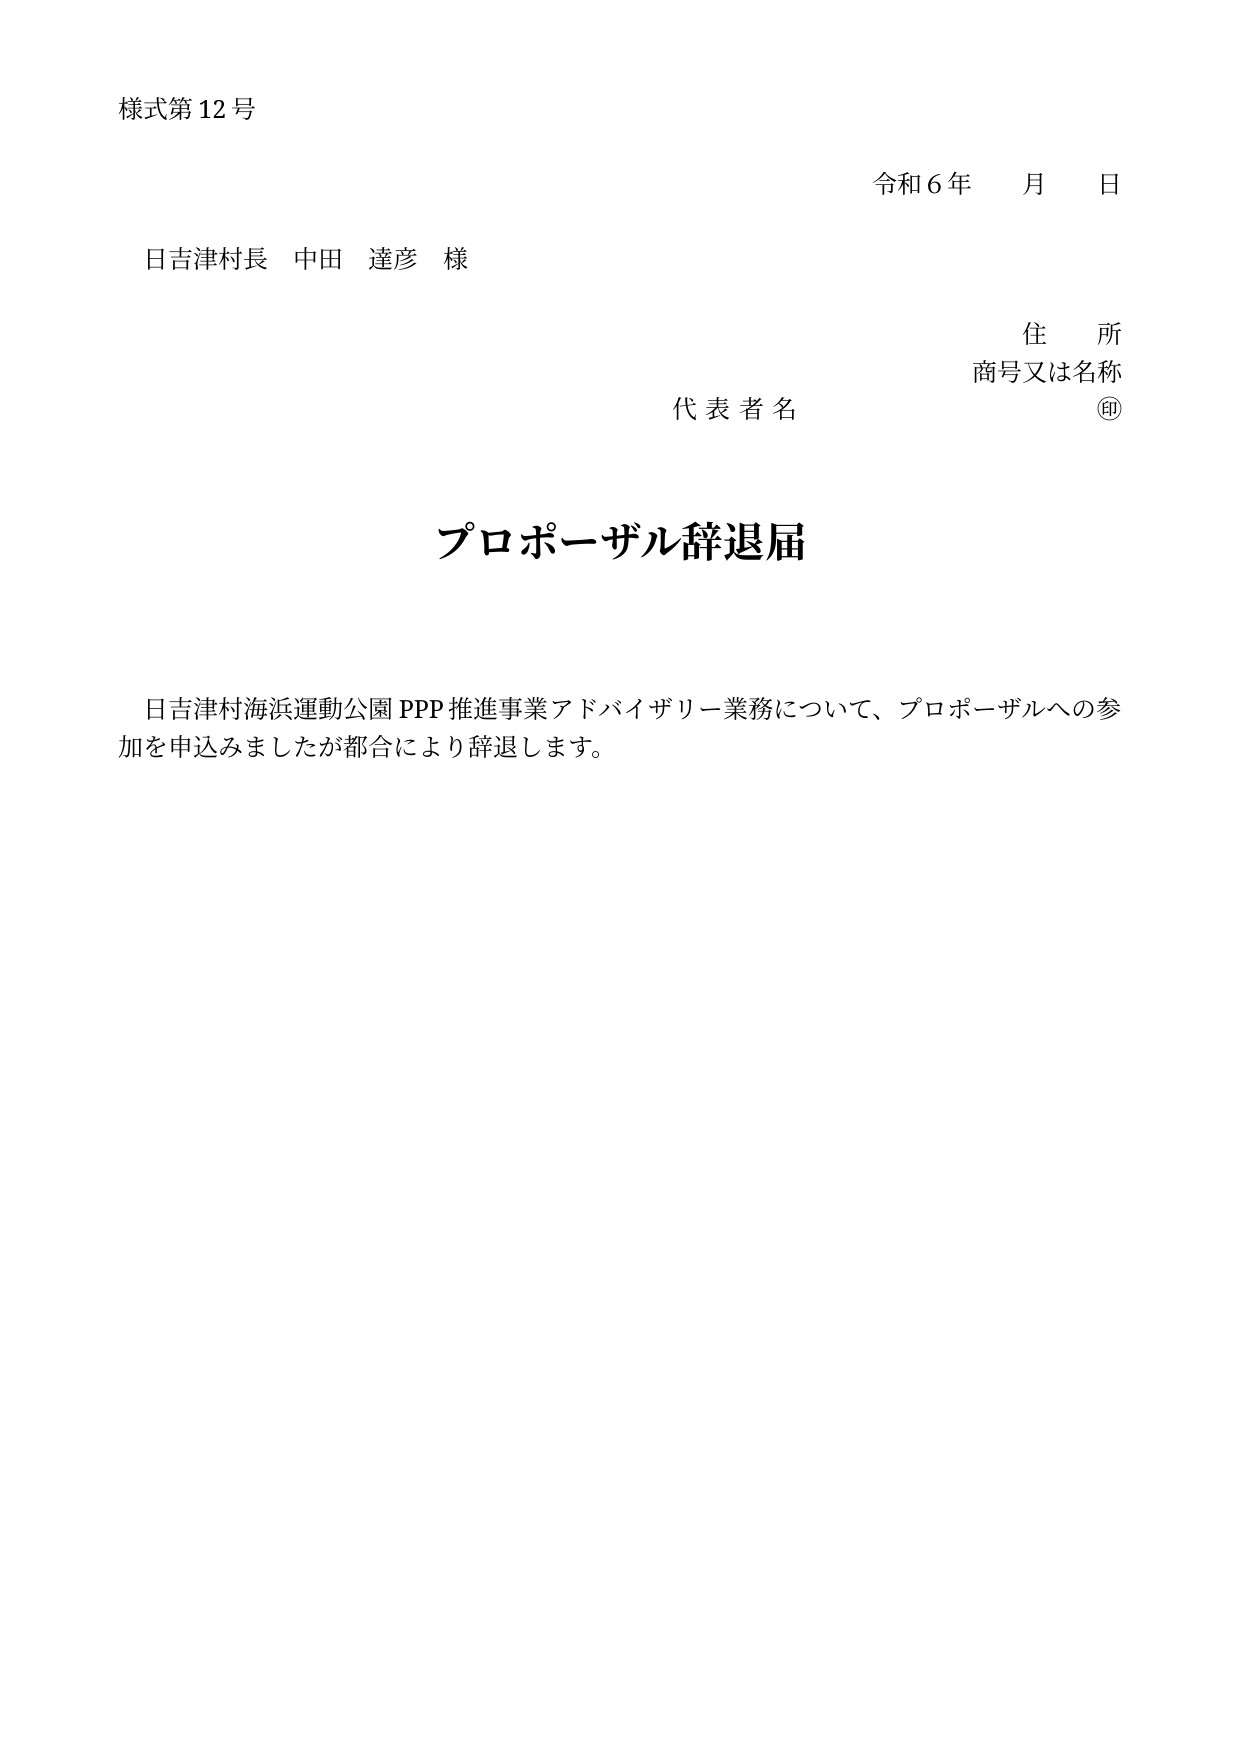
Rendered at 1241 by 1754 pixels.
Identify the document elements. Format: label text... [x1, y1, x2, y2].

text 日吉津村長 中田 達彦 様 [118, 239, 1122, 277]
text 住所 [118, 314, 1122, 352]
text 代表者名 ㊞ [118, 389, 1122, 427]
text 商号又は名称 [118, 352, 1122, 389]
text 日吉津村海浜運動公園PPP推進事業アドバイザリー業務について、プロポーザルへの参加を申込みましたが都合により辞退します。 [118, 689, 1122, 764]
text プロポーザル辞退届 [118, 502, 1122, 577]
text 令和６年 月 日 [118, 164, 1122, 202]
text 様式第12号 [118, 89, 1122, 127]
